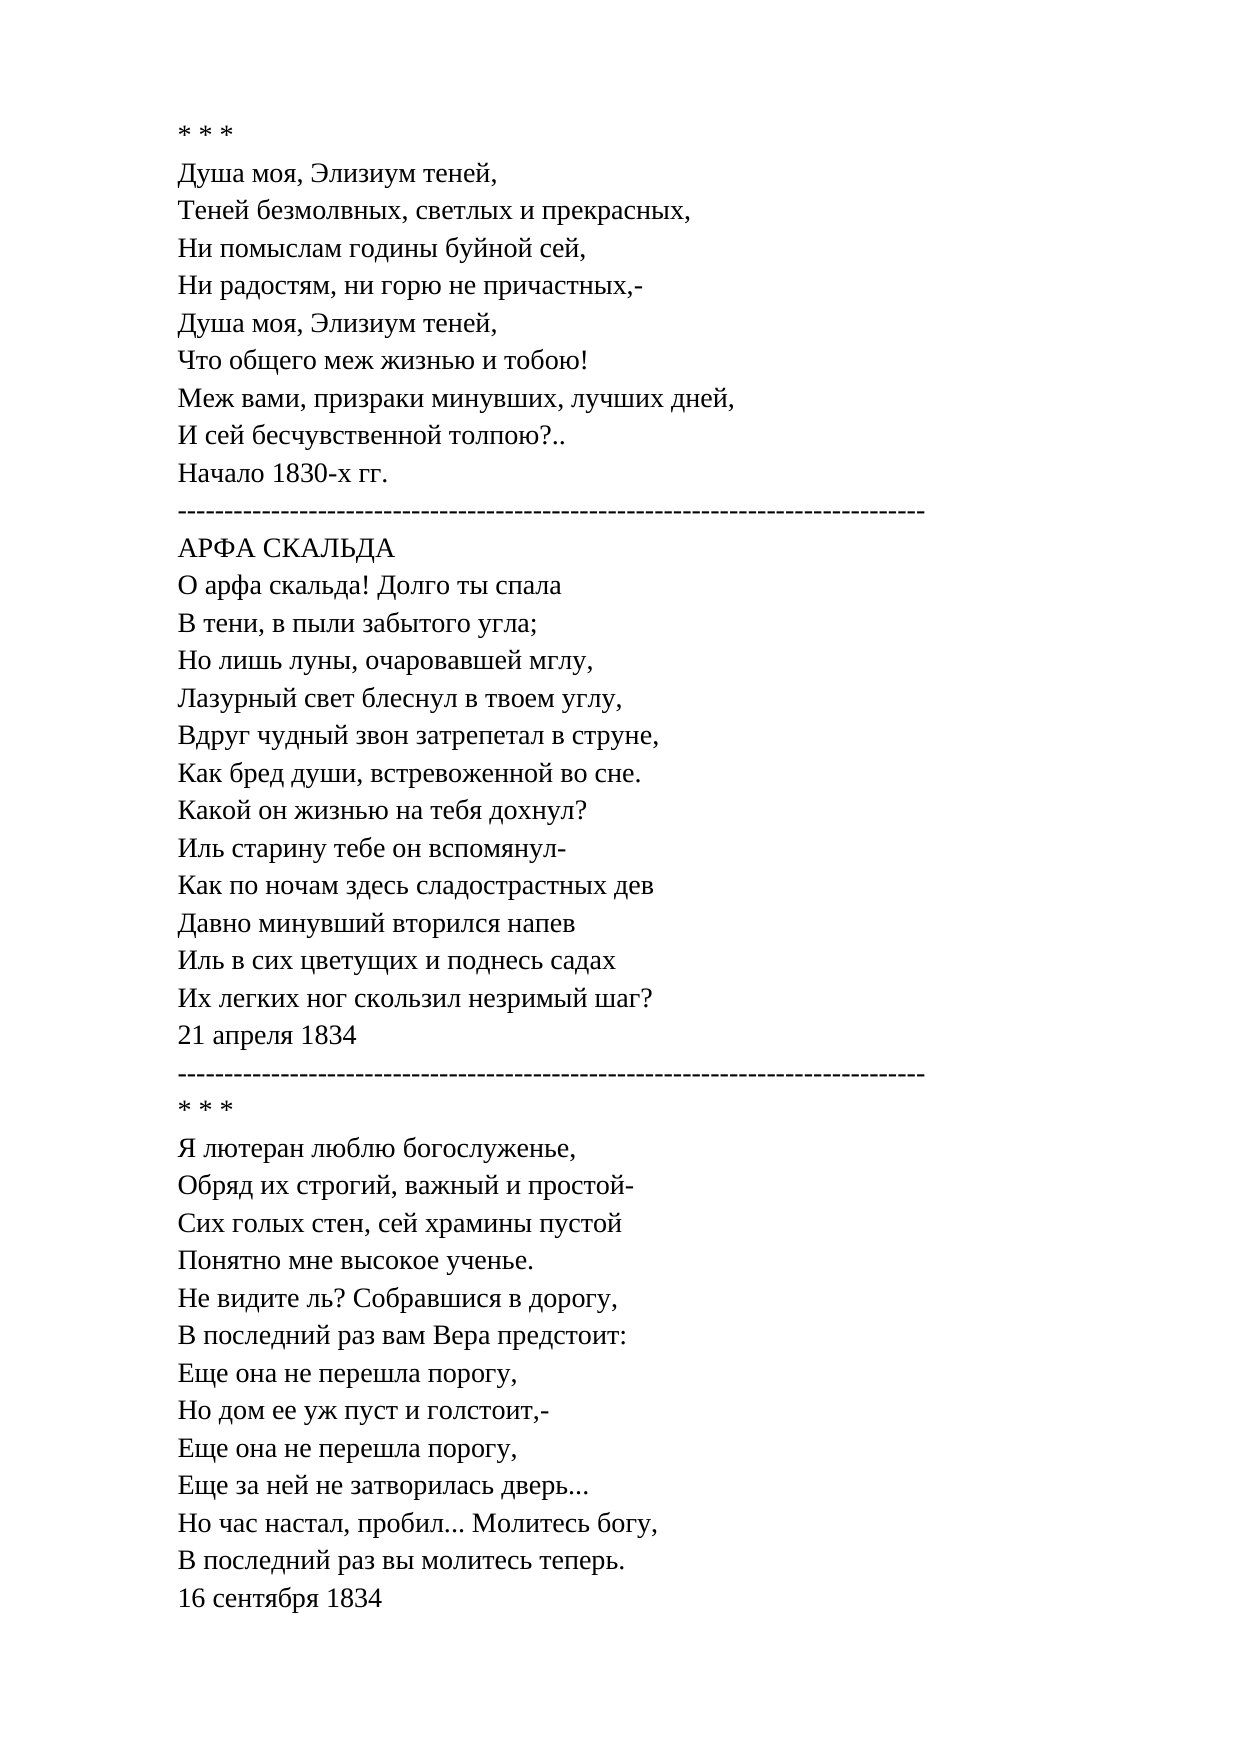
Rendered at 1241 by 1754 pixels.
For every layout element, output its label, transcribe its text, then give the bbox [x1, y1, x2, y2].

text Ни радостям, ни горю не причастных,- [177, 268, 1152, 301]
text * * * [177, 118, 1152, 151]
text В последний раз вы молитесь теперь. [177, 1543, 1152, 1576]
text 21 апреля 1834 [177, 1018, 1152, 1051]
text Как бред души, встревоженной во сне. [177, 756, 1152, 788]
text Иль старину тебе он вспомянул- [177, 831, 1152, 863]
text -------------------------------------------------------------------------------- [177, 1056, 1152, 1088]
text -------------------------------------------------------------------------------- [177, 493, 1152, 526]
text И сей бесчувственной толпою?.. [177, 418, 1152, 451]
text Меж вами, призраки минувших, лучших дней, [177, 381, 1152, 413]
text В последний раз вам Вера предстоит: [177, 1318, 1152, 1351]
text Давно минувший вторился напев [177, 906, 1152, 938]
text Что общего меж жизнью и тобою! [177, 343, 1152, 376]
text Обряд их строгий, важный и простой- [177, 1168, 1152, 1201]
text Еще за ней не затворилась дверь... [177, 1468, 1152, 1501]
text Их легких ног скользил незримый шаг? [177, 981, 1152, 1013]
text Еще она не перешла порогу, [177, 1431, 1152, 1463]
text Понятно мне высокое ученье. [177, 1243, 1152, 1276]
text Душа моя, Элизиум теней, [177, 156, 1152, 188]
text Теней безмолвных, светлых и прекрасных, [177, 193, 1152, 226]
text Не видите ль? Собравшися в дорогу, [177, 1281, 1152, 1313]
text Лазурный свет блеснул в твоем углу, [177, 681, 1152, 713]
text АРФА СКАЛЬДА [177, 531, 1152, 563]
text Вдруг чудный звон затрепетал в струне, [177, 718, 1152, 751]
text Ни помыслам годины буйной сей, [177, 231, 1152, 263]
text 16 сентября 1834 [177, 1581, 1152, 1613]
text Я лютеран люблю богослуженье, [177, 1131, 1152, 1163]
text Но час настал, пробил... Молитесь богу, [177, 1506, 1152, 1538]
text В тени, в пыли забытого угла; [177, 606, 1152, 638]
text Но дом ее уж пуст и голстоит,- [177, 1393, 1152, 1426]
text Душа моя, Элизиум теней, [177, 306, 1152, 338]
text * * * [177, 1093, 1152, 1126]
text Как по ночам здесь сладострастных дев [177, 868, 1152, 901]
text Еще она не перешла порогу, [177, 1356, 1152, 1388]
text Но лишь луны, очаровавшей мглу, [177, 643, 1152, 676]
text Какой он жизнью на тебя дохнул? [177, 793, 1152, 826]
text О арфа скальда! Долго ты спала [177, 568, 1152, 601]
text Начало 1830-х гг. [177, 456, 1152, 488]
text Сих голых стен, сей храмины пустой [177, 1206, 1152, 1238]
text Иль в сих цветущих и поднесь садах [177, 943, 1152, 976]
